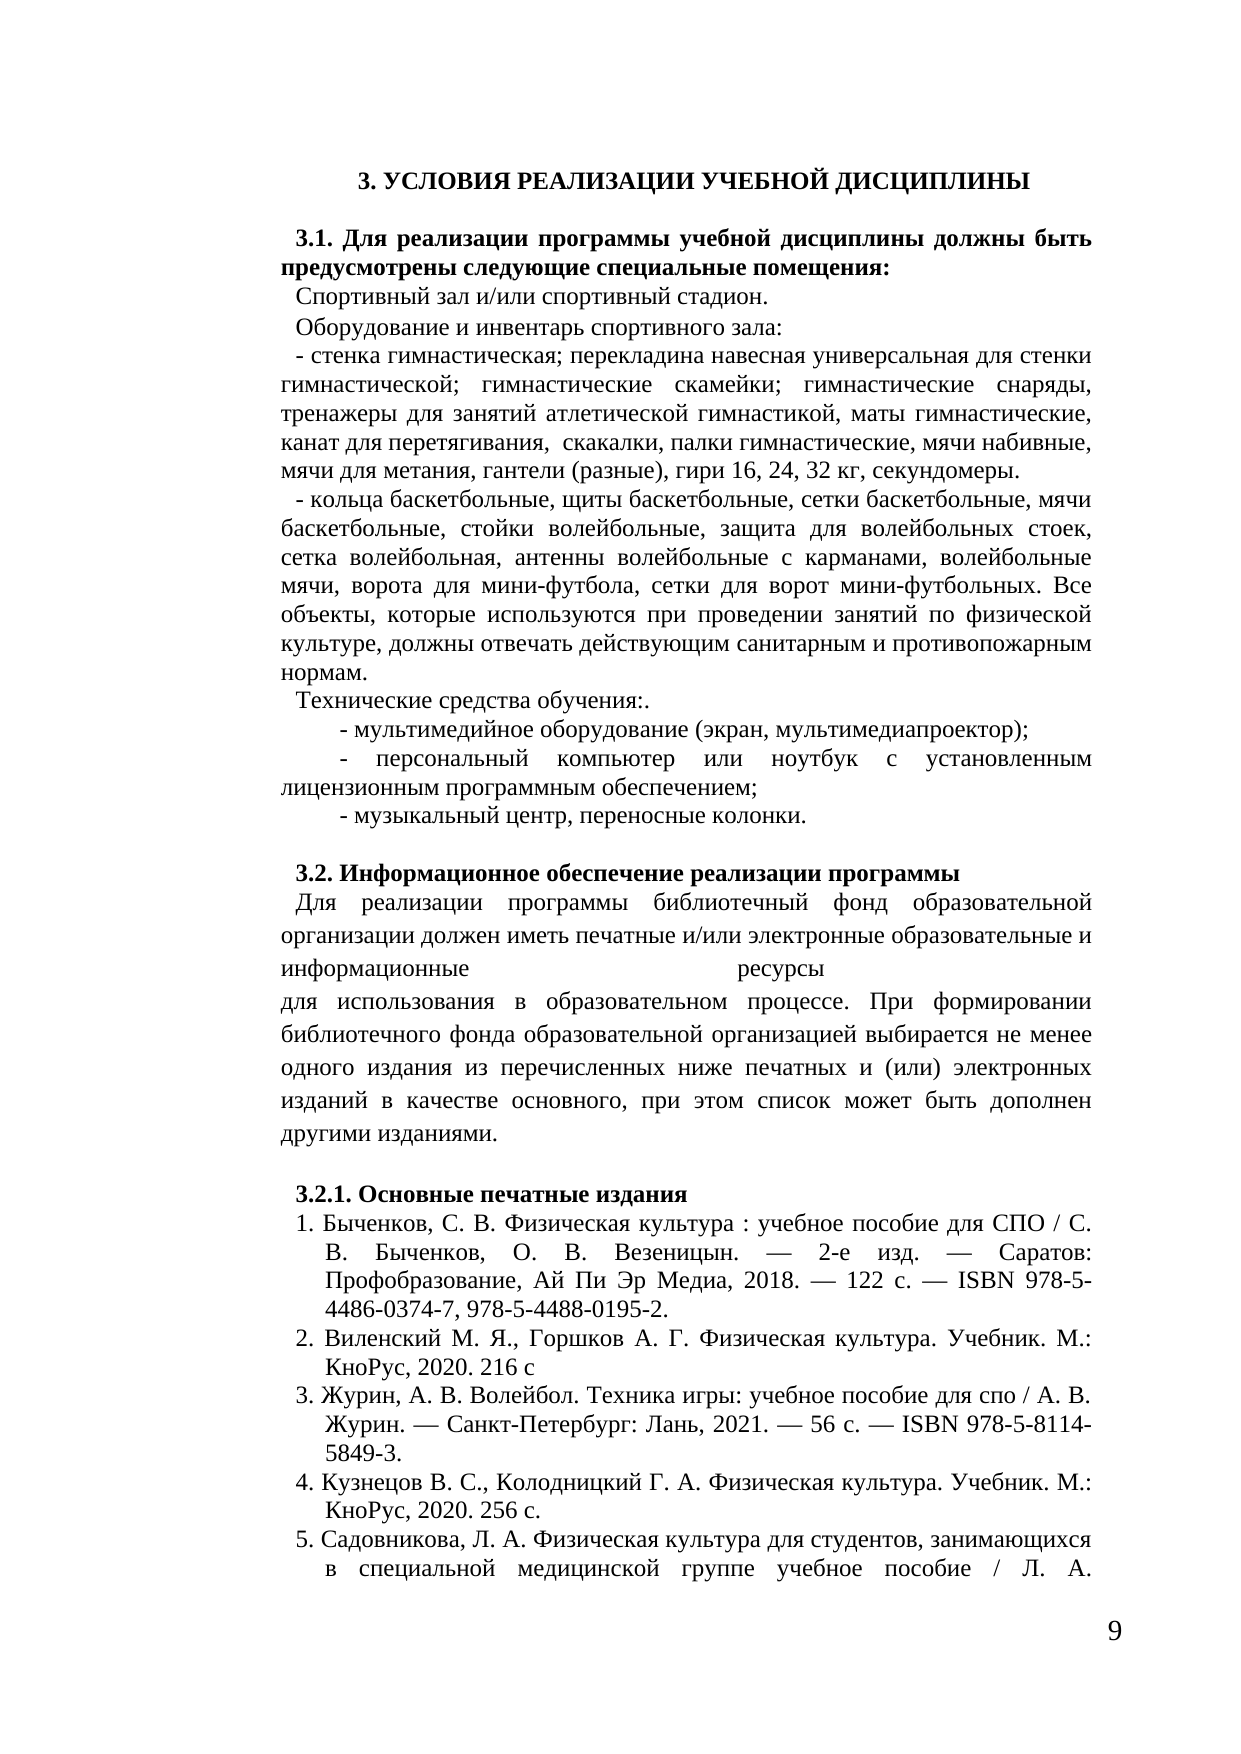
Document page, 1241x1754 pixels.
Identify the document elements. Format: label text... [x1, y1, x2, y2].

text 3.2.1. Основные печатные издания [295, 1179, 1093, 1208]
text Спортивный зал и/или спортивный стадион. [281, 281, 1093, 309]
text 2. Виленский М. Я., Горшков А. Г. Физическая культура. Учебник. М.: КноРус, 2020. 216 с [295, 1323, 1093, 1380]
text 1. Быченков, С. В. Физическая культура : учебное пособие для СПО / С. В. Быченков, О. В. Везеницын. — 2-е изд. — Саратов: Профобразование, Ай Пи Эр Медиа, 2018. — 122 c. — ISBN 978-5-4486-0374-7, 978-5-4488-0195-2. [295, 1208, 1093, 1323]
text Оборудование и инвентарь спортивного зала: [281, 312, 1093, 341]
text - музыкальный центр, переносные колонки. [281, 801, 1093, 829]
text Для реализации программы библиотечный фонд образовательной организации должен иметь печатные и/или электронные образовательные и информационные ресурсы для использования в образовательном процессе. При формировании библиотечного фонда образовательной организацией выбирается не менее одного издания из перечисленных ниже печатных и (или) электронных изданий в качестве основного, при этом список может быть дополнен другими изданиями. [281, 887, 1093, 1147]
text Технические средства обучения:. [281, 686, 1093, 714]
text - персональный компьютер или ноутбук с установленным лицензионным программным обеспечением; [281, 743, 1093, 801]
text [295, 1524, 1093, 1582]
text 3. УСЛОВИЯ РЕАЛИЗАЦИИ УЧЕБНОЙ ДИСЦИПЛИНЫ [281, 166, 1093, 194]
text 3. Журин, А. В. Волейбол. Техника игры: учебное пособие для спо / А. В. Журин. — Санкт-Петербург: Лань, 2021. — 56 с. — ISBN 978-5-8114-5849-3. [295, 1380, 1093, 1467]
text 3.2. Информационное обеспечение реализации программы [281, 858, 1093, 887]
text - мультимедийное оборудование (экран, мультимедиапроектор); [281, 714, 1093, 743]
text 4. Кузнецов В. С., Колодницкий Г. А. Физическая культура. Учебник. М.: КноРус, 2020. 256 с. [295, 1467, 1093, 1524]
text - стенка гимнастическая; перекладина навесная универсальная для стенки гимнастической; гимнастические скамейки; гимнастические снаряды, тренажеры для занятий атлетической гимнастикой, маты гимнастические, канат для перетягивания, скакалки, палки гимнастические, мячи набивные, мячи для метания, гантели (разные), гири 16, 24, 32 кг, секундомеры. [281, 341, 1093, 484]
text 3.1. Для реализации программы учебной дисциплины должны быть предусмотрены следующие специальные помещения: [281, 223, 1093, 281]
text - кольца баскетбольные, щиты баскетбольные, сетки баскетбольные, мячи баскетбольные, стойки волейбольные, защита для волейбольных стоек, сетка волейбольная, антенны волейбольные с карманами, волейбольные мячи, ворота для мини-футбола, сетки для ворот мини-футбольных. Все объекты, которые используются при проведении занятий по физической культуре, должны отвечать действующим санитарным и противопожарным нормам. [281, 484, 1093, 686]
